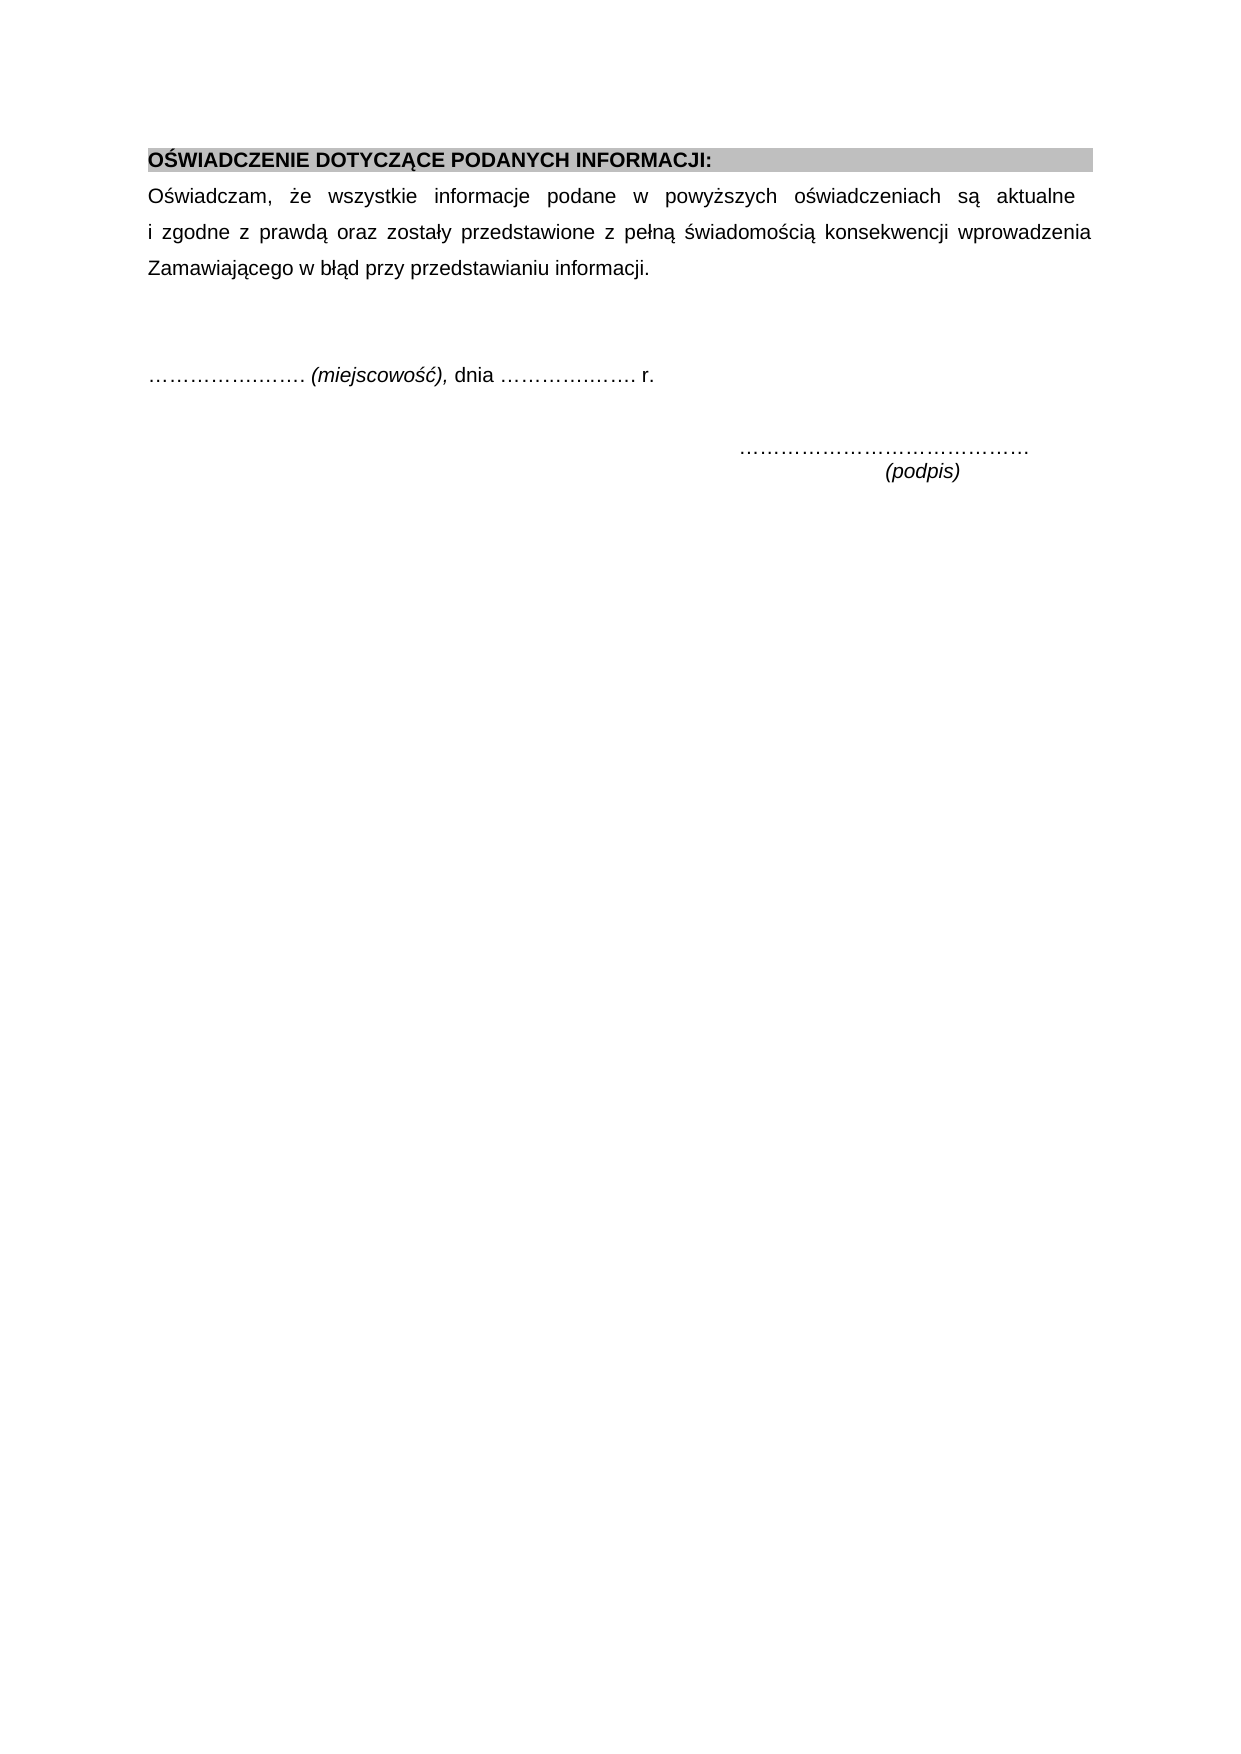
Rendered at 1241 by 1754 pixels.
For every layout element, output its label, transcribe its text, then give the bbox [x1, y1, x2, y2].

text (podpis) [738, 459, 1093, 483]
text Oświadczam, że wszystkie informacje podane w powyższych oświadczeniach są aktualne i zgodne z prawdą oraz zostały przedstawione z pełną świadomością konsekwencji wprowadzenia Zamawiającego w błąd przy przedstawianiu informacji. [148, 183, 1093, 279]
text …………….……. (miejscowość), dnia ………….……. r. [148, 363, 1093, 387]
text …………………………………… [738, 435, 1093, 459]
text OŚWIADCZENIE DOTYCZĄCE PODANYCH INFORMACJI: [148, 148, 1093, 172]
